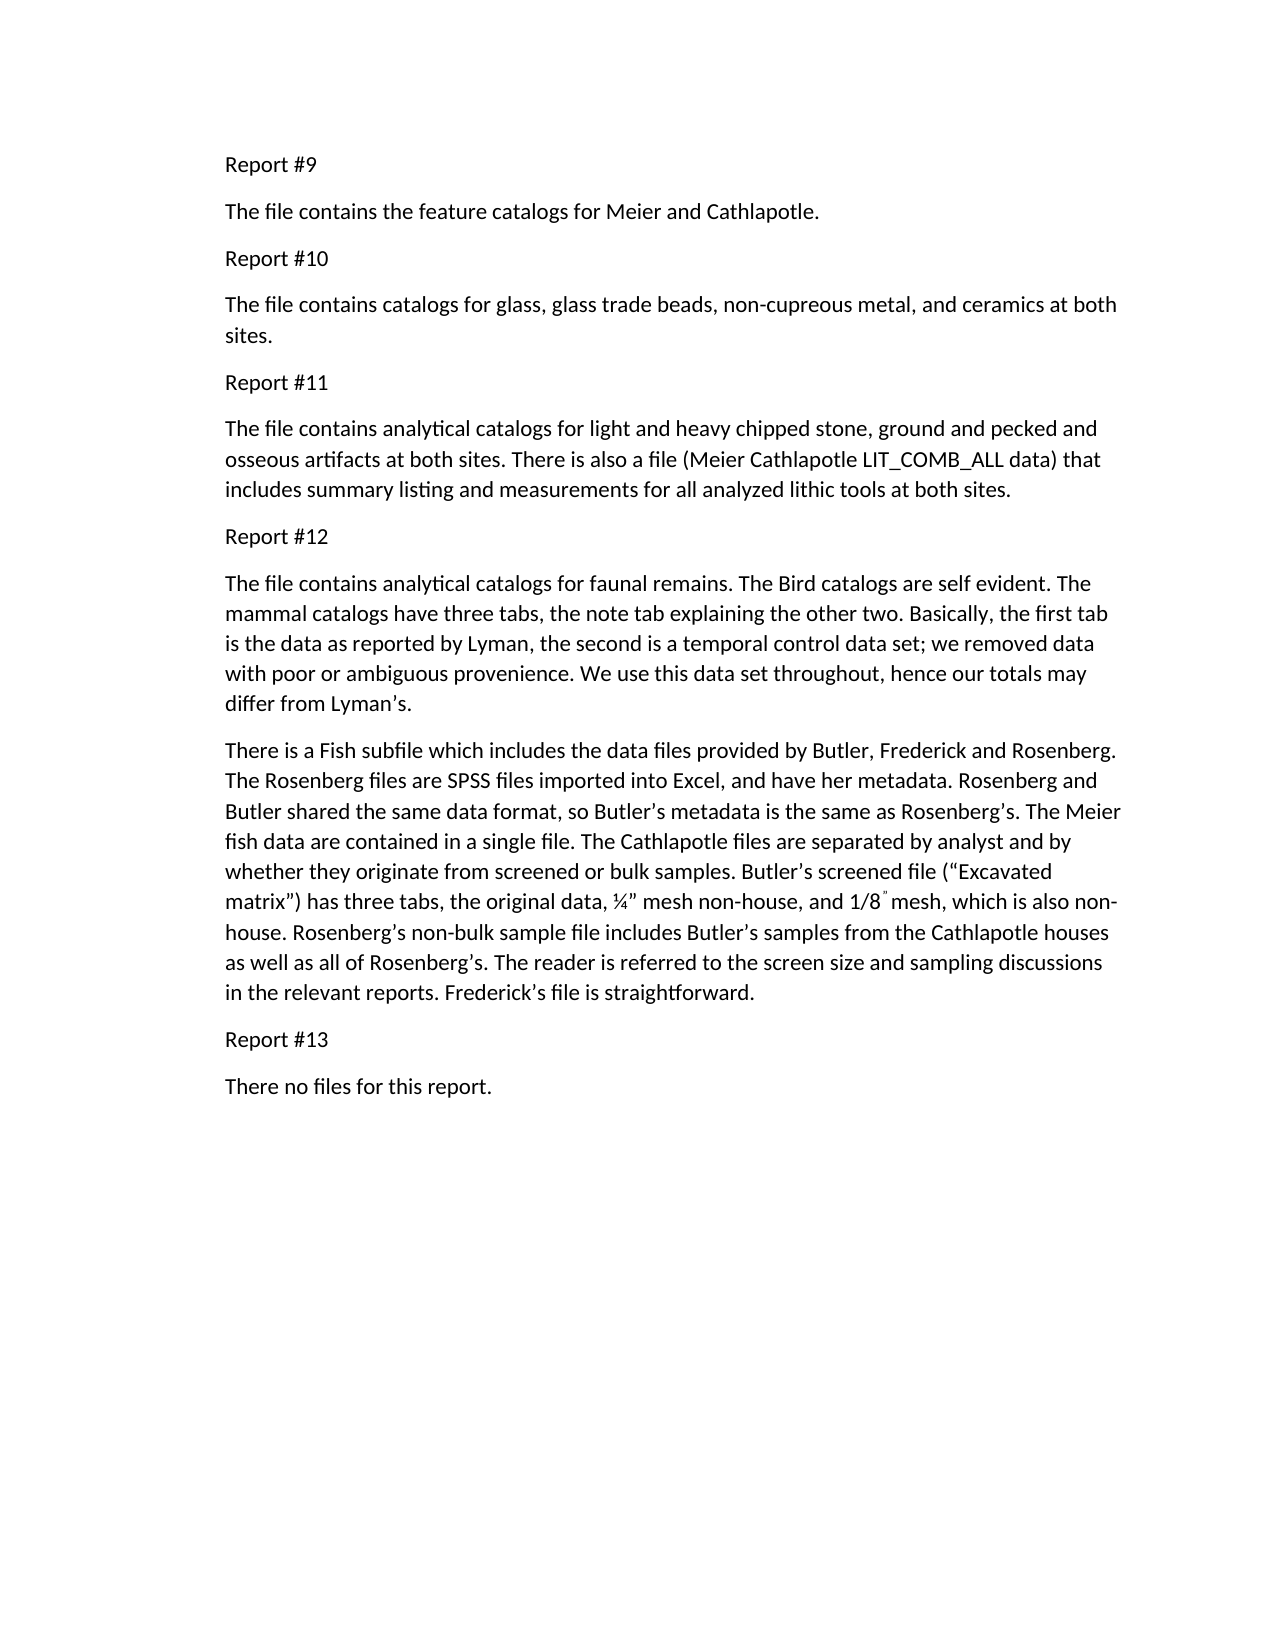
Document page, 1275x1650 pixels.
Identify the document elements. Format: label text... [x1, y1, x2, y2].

text The file contains catalogs for glass, glass trade beads, non-cupreous metal, and ceramics at both sites. [225, 291, 1125, 349]
text The file contains analytical catalogs for light and heavy chipped stone, ground and pecked and osseous artifacts at both sites. There is also a file (Meier Cathlapotle LIT_COMB_ALL data) that includes summary listing and measurements for all analyzed lithic tools at both sites. [225, 414, 1125, 503]
text Report #12 [225, 522, 1125, 550]
text Report #9 [225, 150, 1125, 178]
text There no files for this report. [225, 1072, 1125, 1100]
text Report #13 [225, 1025, 1125, 1053]
text The file contains the feature catalogs for Meier and Cathlapotle. [225, 197, 1125, 225]
text Report #10 [225, 244, 1125, 272]
text Report #11 [225, 368, 1125, 396]
text There is a Fish subfile which includes the data files provided by Butler, Frederick and Rosenberg. The Rosenberg files are SPSS files imported into Excel, and have her metadata. Rosenberg and Butler shared the same data format, so Butler’s metadata is the same as Rosenberg’s. The Meier fish data are contained in a single file. The Cathlapotle files are separated by analyst and by whether they originate from screened or bulk samples. Butler’s screened file (“Excavated matrix”) has three tabs, the original data, ¼” mesh non-house, and 1/8” mesh, which is also non-house. Rosenberg’s non-bulk sample file includes Butler’s samples from the Cathlapotle houses as well as all of Rosenberg’s. The reader is referred to the screen size and sampling discussions in the relevant reports. Frederick’s file is straightforward. [225, 736, 1125, 1006]
text The file contains analytical catalogs for faunal remains. The Bird catalogs are self evident. The mammal catalogs have three tabs, the note tab explaining the other two. Basically, the first tab is the data as reported by Lyman, the second is a temporal control data set; we removed data with poor or ambiguous provenience. We use this data set throughout, hence our totals may differ from Lyman’s. [225, 569, 1125, 718]
